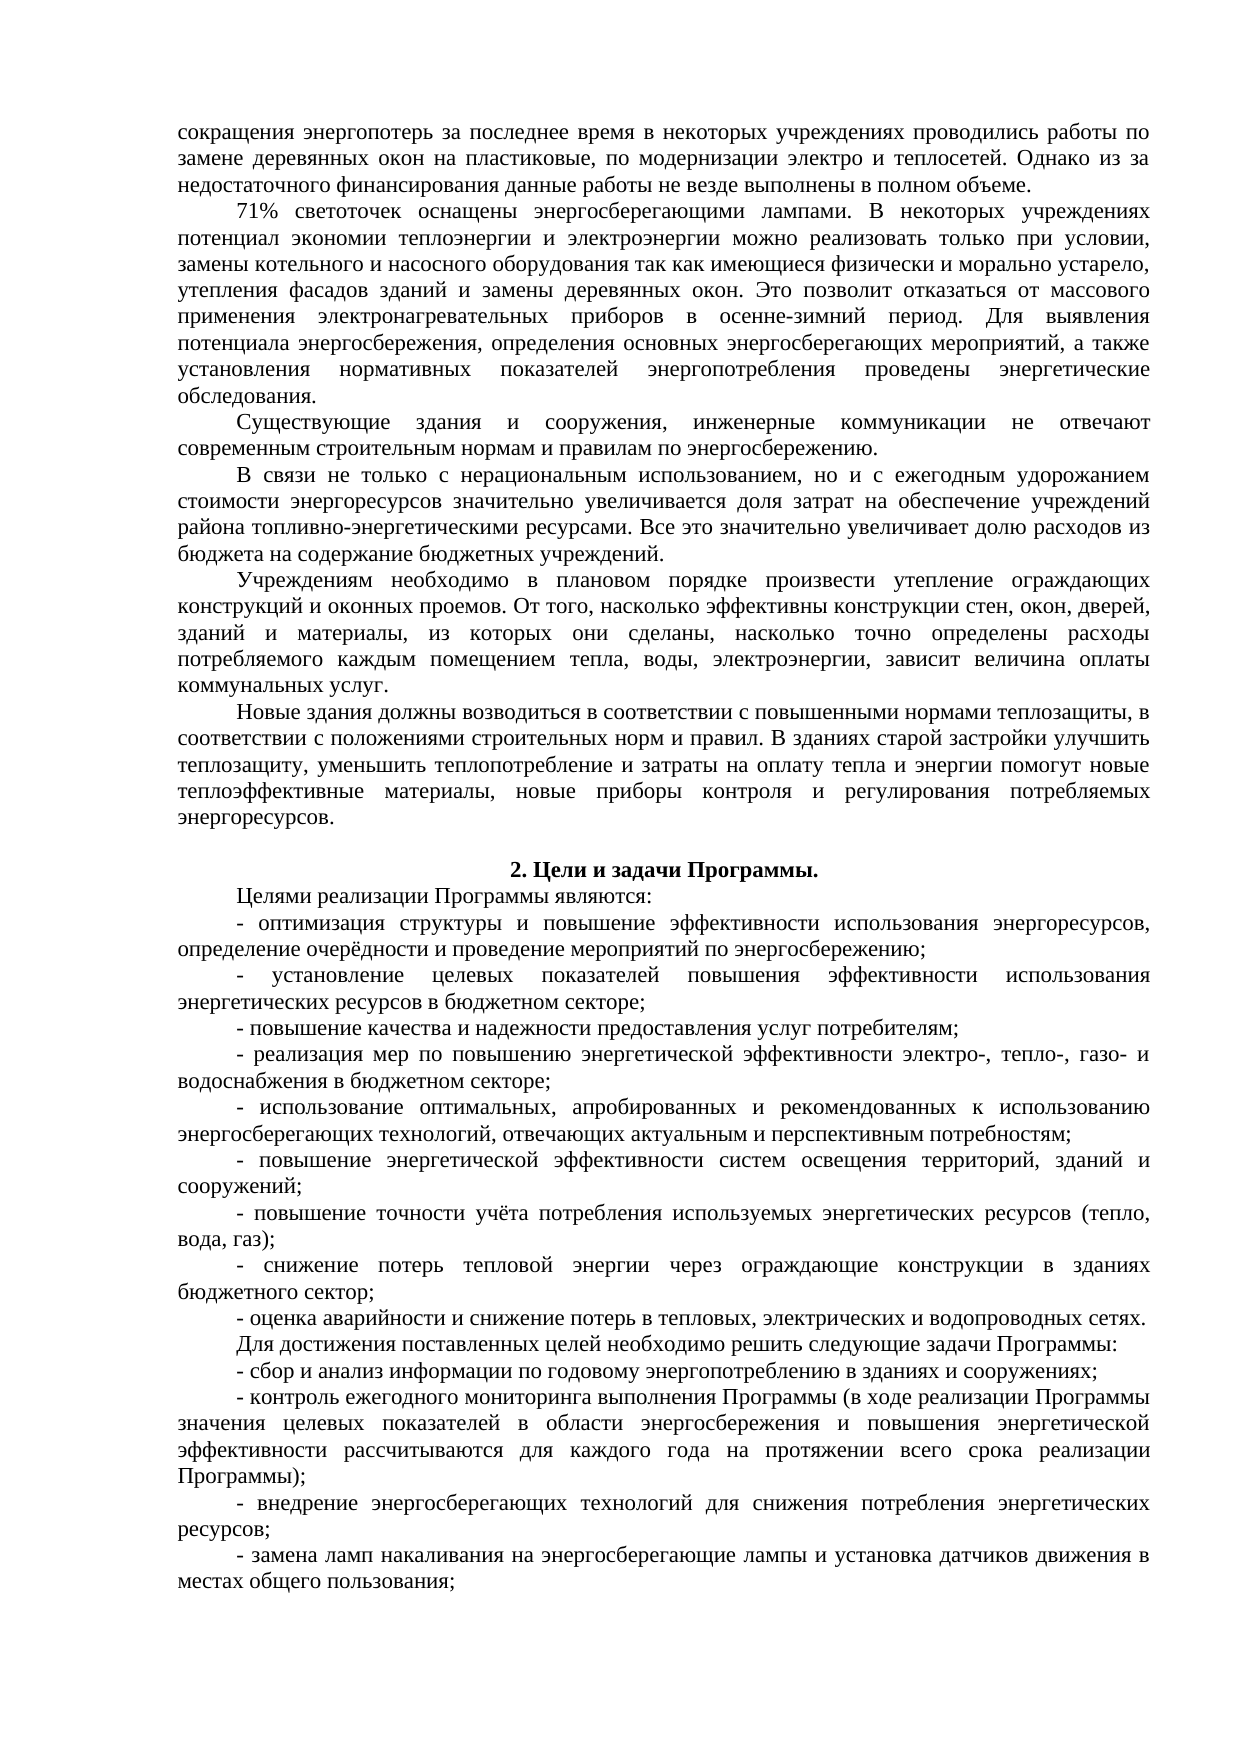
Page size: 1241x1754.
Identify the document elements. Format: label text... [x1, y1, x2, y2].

text Целями реализации Программы являются: [177, 882, 1152, 909]
text Существующие здания и сооружения, инженерные коммуникации не отвечают современным строительным нормам и правилам по энергосбережению. [177, 408, 1152, 461]
text - реализация мер по повышению энергетической эффективности электро-, тепло-, газо- и водоснабжения в бюджетном секторе; [177, 1041, 1152, 1093]
text - повышение энергетической эффективности систем освещения территорий, зданий и сооружений; [177, 1146, 1152, 1199]
text 71% светоточек оснащены энергосберегающими лампами. В некоторых учреждениях потенциал экономии теплоэнергии и электроэнергии можно реализовать только при условии, замены котельного и насосного оборудования так как имеющиеся физически и морально устарело, утепления фасадов зданий и замены деревянных окон. Это позволит отказаться от массового применения электронагревательных приборов в осенне-зимний период. Для выявления потенциала энергосбережения, определения основных энергосберегающих мероприятий, а также установления нормативных показателей энергопотребления проведены энергетические обследования. [177, 197, 1152, 408]
text Для достижения поставленных целей необходимо решить следующие задачи Программы: [177, 1330, 1152, 1357]
text 2. Цели и задачи Программы. [177, 856, 1152, 882]
text - установление целевых показателей повышения эффективности использования энергетических ресурсов в бюджетном секторе; [177, 961, 1152, 1014]
text В связи не только с нерациональным использованием, но и с ежегодным удорожанием стоимости энергоресурсов значительно увеличивается доля затрат на обеспечение учреждений района топливно-энергетическими ресурсами. Все это значительно увеличивает долю расходов из бюджета на содержание бюджетных учреждений. [177, 461, 1152, 566]
text - замена ламп накаливания на энергосберегающие лампы и установка датчиков движения в местах общего пользования; [177, 1541, 1152, 1594]
text - контроль ежегодного мониторинга выполнения Программы (в ходе реализации Программы значения целевых показателей в области энергосбережения и повышения энергетической эффективности рассчитываются для каждого года на протяжении всего срока реализации Программы); [177, 1383, 1152, 1488]
text - повышение точности учёта потребления используемых энергетических ресурсов (тепло, вода, газ); [177, 1199, 1152, 1251]
text - внедрение энергосберегающих технологий для снижения потребления энергетических ресурсов; [177, 1488, 1152, 1541]
text - повышение качества и надежности предоставления услуг потребителям; [177, 1014, 1152, 1041]
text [177, 118, 1152, 197]
text - сбор и анализ информации по годовому энергопотреблению в зданиях и сооружениях; [177, 1357, 1152, 1383]
text - оценка аварийности и снижение потерь в тепловых, электрических и водопроводных сетях. [177, 1304, 1152, 1330]
text - оптимизация структуры и повышение эффективности использования энергоресурсов, определение очерёдности и проведение мероприятий по энергосбережению; [177, 909, 1152, 961]
text Новые здания должны возводиться в соответствии с повышенными нормами теплозащиты, в соответствии с положениями строительных норм и правил. В зданиях старой застройки улучшить теплозащиту, уменьшить теплопотребление и затраты на оплату тепла и энергии помогут новые теплоэффективные материалы, новые приборы контроля и регулирования потребляемых энергоресурсов. [177, 698, 1152, 830]
text - снижение потерь тепловой энергии через ограждающие конструкции в зданиях бюджетного сектор; [177, 1251, 1152, 1304]
text Учреждениям необходимо в плановом порядке произвести утепление ограждающих конструкций и оконных проемов. От того, насколько эффективны конструкции стен, окон, дверей, зданий и материалы, из которых они сделаны, насколько точно определены расходы потребляемого каждым помещением тепла, воды, электроэнергии, зависит величина оплаты коммунальных услуг. [177, 566, 1152, 698]
text - использование оптимальных, апробированных и рекомендованных к использованию энергосберегающих технологий, отвечающих актуальным и перспективным потребностям; [177, 1093, 1152, 1146]
